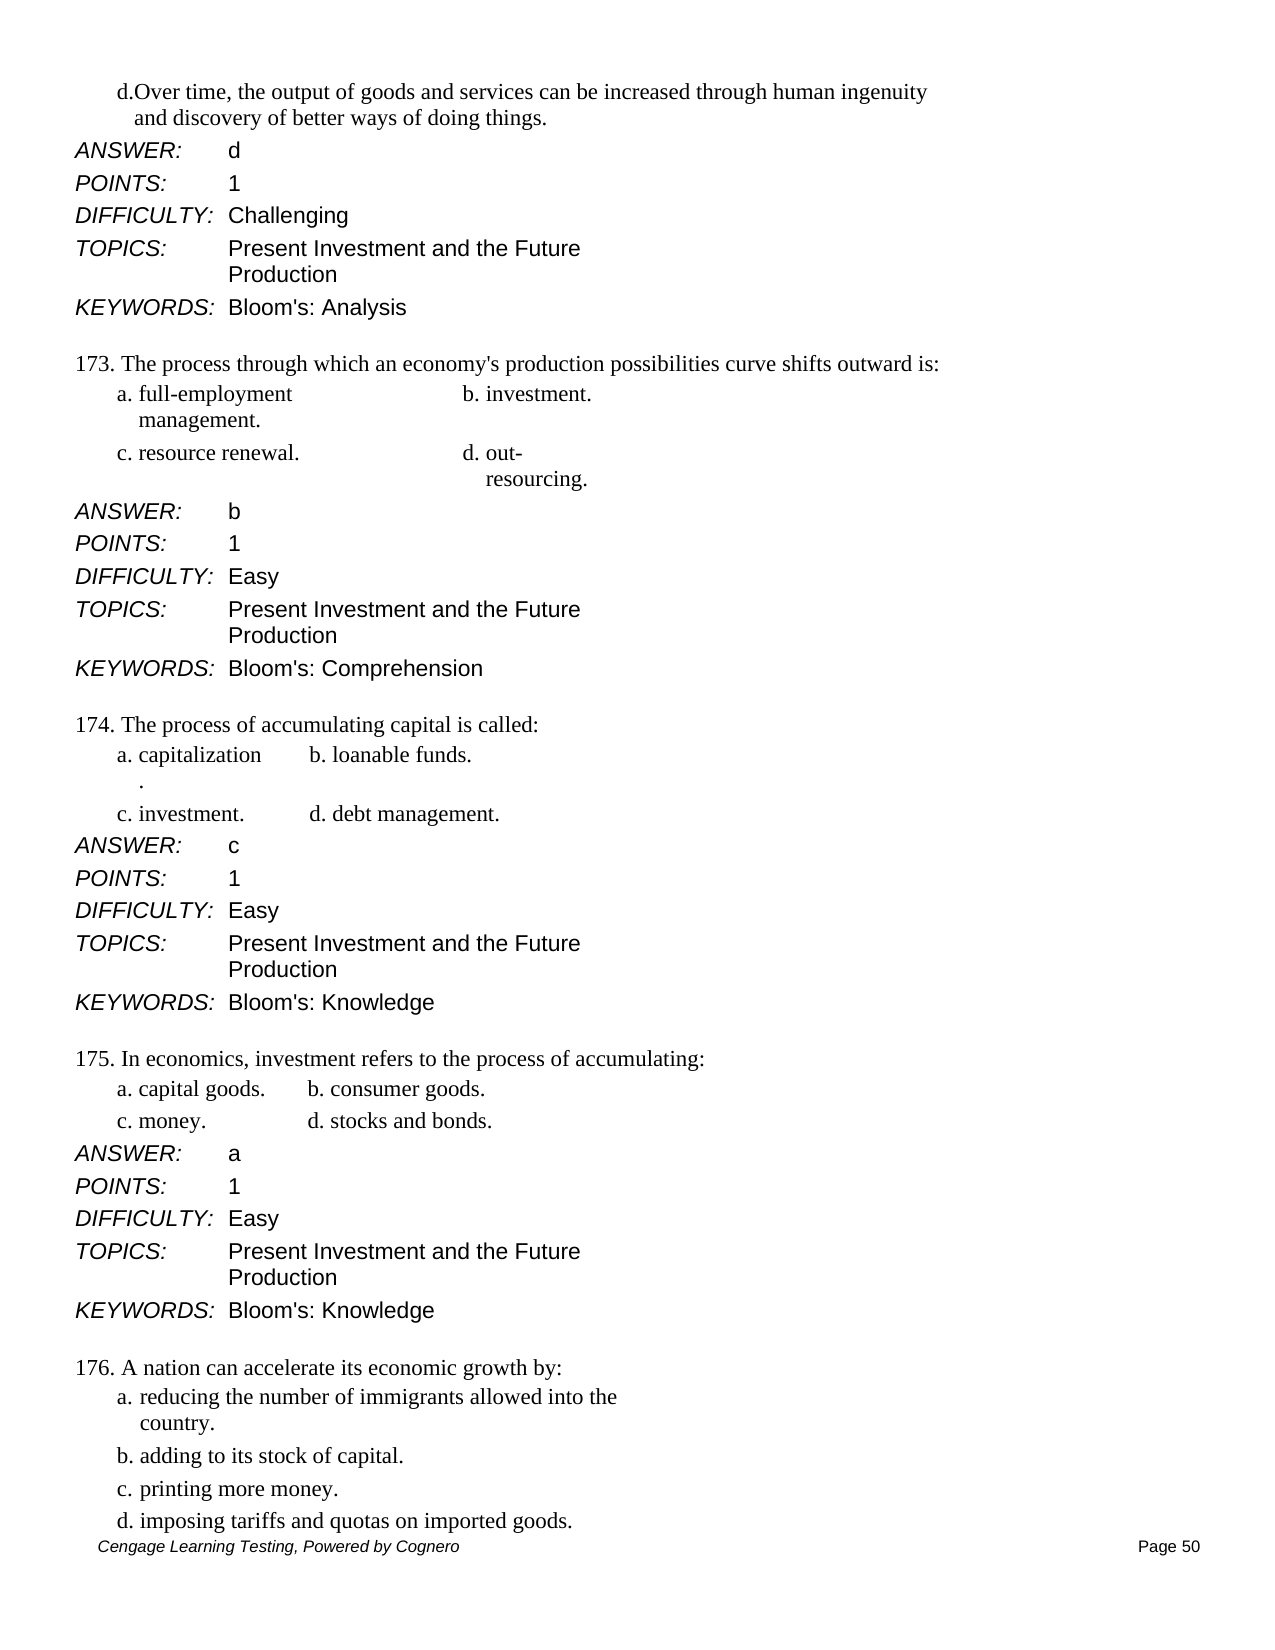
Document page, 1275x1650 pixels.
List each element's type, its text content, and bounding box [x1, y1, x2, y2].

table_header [75, 1380, 1200, 1537]
table_header 174. The process of accumulating capital is called: [75, 737, 1200, 1018]
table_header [75, 75, 1200, 323]
table_header 173. The process through which an economy's production possibilities curve shifts outward is: [75, 377, 1200, 684]
table_header 175. In economics, investment refers to the process of accumulating: [75, 1072, 1200, 1327]
